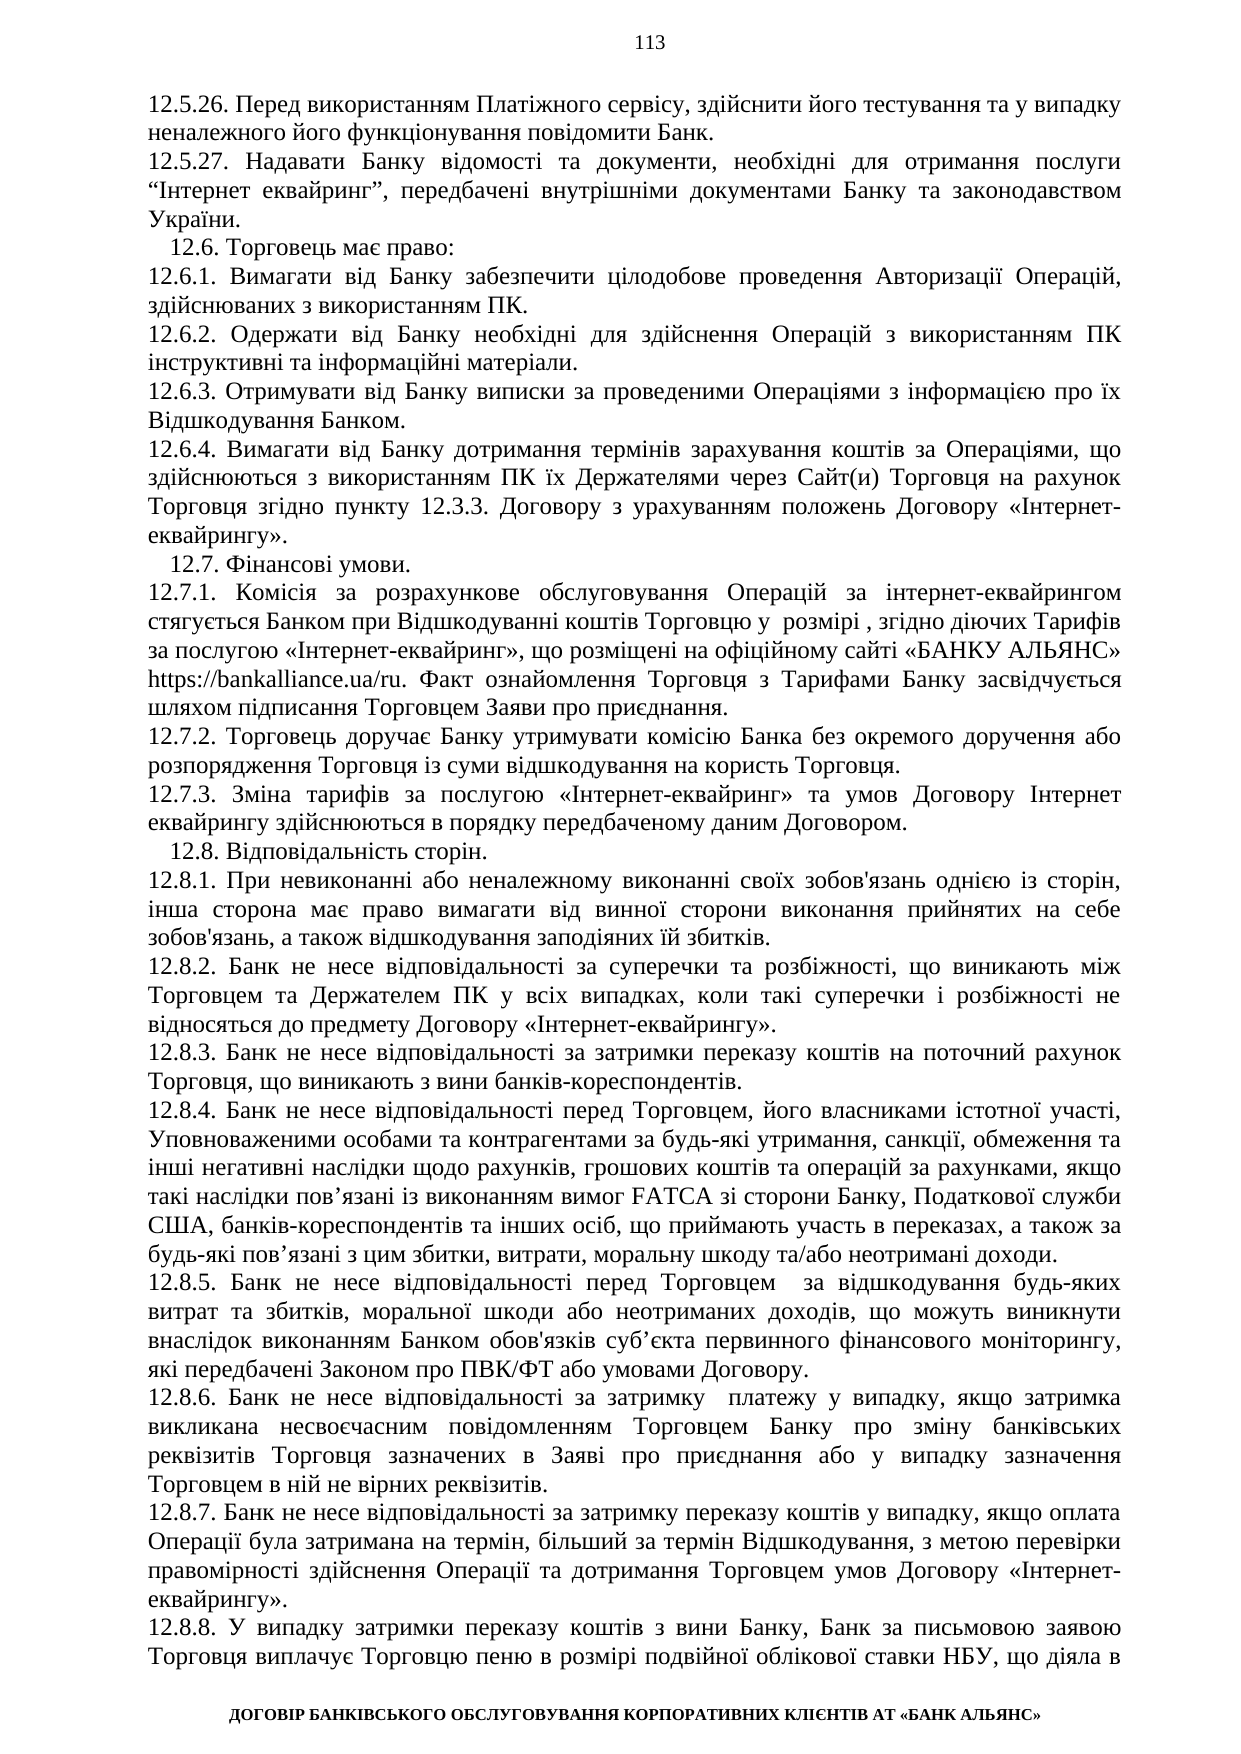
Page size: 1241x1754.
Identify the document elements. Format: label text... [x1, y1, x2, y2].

text 12.8.6. Банк не несе відповідальності за затримку платежу у випадку, якщо затримка викликана несвоєчасним повідомленням Торговцем Банку про зміну банківських реквізитів Торговця зазначених в Заяві про приєднання або у випадку зазначення Торговцем в ній не вірних реквізитів. [148, 1382, 1122, 1497]
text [148, 1612, 1122, 1670]
text 12.6.3. Отримувати від Банку виписки за проведеними Операціями з інформацією про їх Відшкодування Банком. [148, 376, 1122, 434]
text 12.7. Фінансові умови. [169, 549, 1122, 577]
text 12.7.2. Торговець доручає Банку утримувати комісію Банка без окремого доручення або розпорядження Торговця із суми відшкодування на користь Торговця. [148, 721, 1122, 779]
text 12.5.27. Надавати Банку відомості та документи, необхідні для отримання послуги “Інтернет еквайринг”, передбачені внутрішніми документами Банку та законодавством України. [148, 146, 1122, 232]
text 12.8.3. Банк не несе відповідальності за затримки переказу коштів на поточний рахунок Торговця, що виникають з вини банків-кореспондентів. [148, 1037, 1122, 1095]
text 12.6.4. Вимагати від Банку дотримання термінів зарахування коштів за Операціями, що здійснюються з використанням ПК їх Держателями через Сайт(и) Торговця на рахунок Торговця згідно пункту 12.3.3. Договору з урахуванням положень Договору «Інтернет-еквайрингу». [148, 434, 1122, 549]
text 12.6. Торговець має право: [169, 232, 1122, 261]
text 12.8. Відповідальність сторін. [169, 836, 1122, 865]
text 12.8.7. Банк не несе відповідальності за затримку переказу коштів у випадку, якщо оплата Операції була затримана на термін, більший за термін Відшкодування, з метою перевірки правомірності здійснення Операції та дотримання Торговцем умов Договору «Інтернет-еквайрингу». [148, 1497, 1122, 1612]
text 12.8.1. При невиконанні або неналежному виконанні своїх зобов'язань однією із сторін, інша сторона має право вимагати від винної сторони виконання прийнятих на себе зобов'язань, а також відшкодування заподіяних їй збитків. [148, 865, 1122, 951]
text 12.8.5. Банк не несе відповідальності перед Торговцем за відшкодування будь-яких витрат та збитків, моральної шкоди або неотриманих доходів, що можуть виникнути внаслідок виконанням Банком обов'язків суб’єкта первинного фінансового моніторингу, які передбачені Законом про ПВК/ФТ або умовами Договору. [148, 1267, 1122, 1382]
text 12.8.2. Банк не несе відповідальності за суперечки та розбіжності, що виникають між Торговцем та Держателем ПК у всіх випадках, коли такі суперечки і розбіжності не відносяться до предмету Договору «Інтернет-еквайрингу». [148, 951, 1122, 1037]
text 12.6.2. Одержати від Банку необхідні для здійснення Операцій з використанням ПК інструктивні та інформаційні матеріали. [148, 319, 1122, 376]
text 12.5.26. Перед використанням Платіжного сервісу, здійснити його тестування та у випадку неналежного його функціонування повідомити Банк. [148, 89, 1122, 146]
text 12.7.3. Зміна тарифів за послугою «Інтернет-еквайринг» та умов Договору Інтернет еквайрингу здійснюються в порядку передбаченому даним Договором. [148, 779, 1122, 836]
text 12.7.1. Комісія за розрахункове обслуговування Операцій за інтернет-еквайрингом стягується Банком при Відшкодуванні коштів Торговцю у розмірі , згідно діючих Тарифів за послугою «Інтернет-еквайринг», що розміщені на офіційному сайті «БАНКУ АЛЬЯНС» https://bankalliance.ua/ru. Факт ознайомлення Торговця з Тарифами Банку засвідчується шляхом підписання Торговцем Заяви про приєднання. [148, 577, 1122, 721]
text 12.6.1. Вимагати від Банку забезпечити цілодобове проведення Авторизації Операцій, здійснюваних з використанням ПК. [148, 261, 1122, 319]
text 12.8.4. Банк не несе відповідальності перед Торговцем, його власниками істотної участі, Уповноваженими особами та контрагентами за будь-які утримання, санкції, обмеження та інші негативні наслідки щодо рахунків, грошових коштів та операцій за рахунками, якщо такі наслідки пов’язані із виконанням вимог FATCA зі сторони Банку, Податкової служби США, банків-кореспондентів та інших осіб, що приймають участь в переказах, а також за будь-які пов’язані з цим збитки, витрати, моральну шкоду та/або неотримані доходи. [148, 1095, 1122, 1267]
